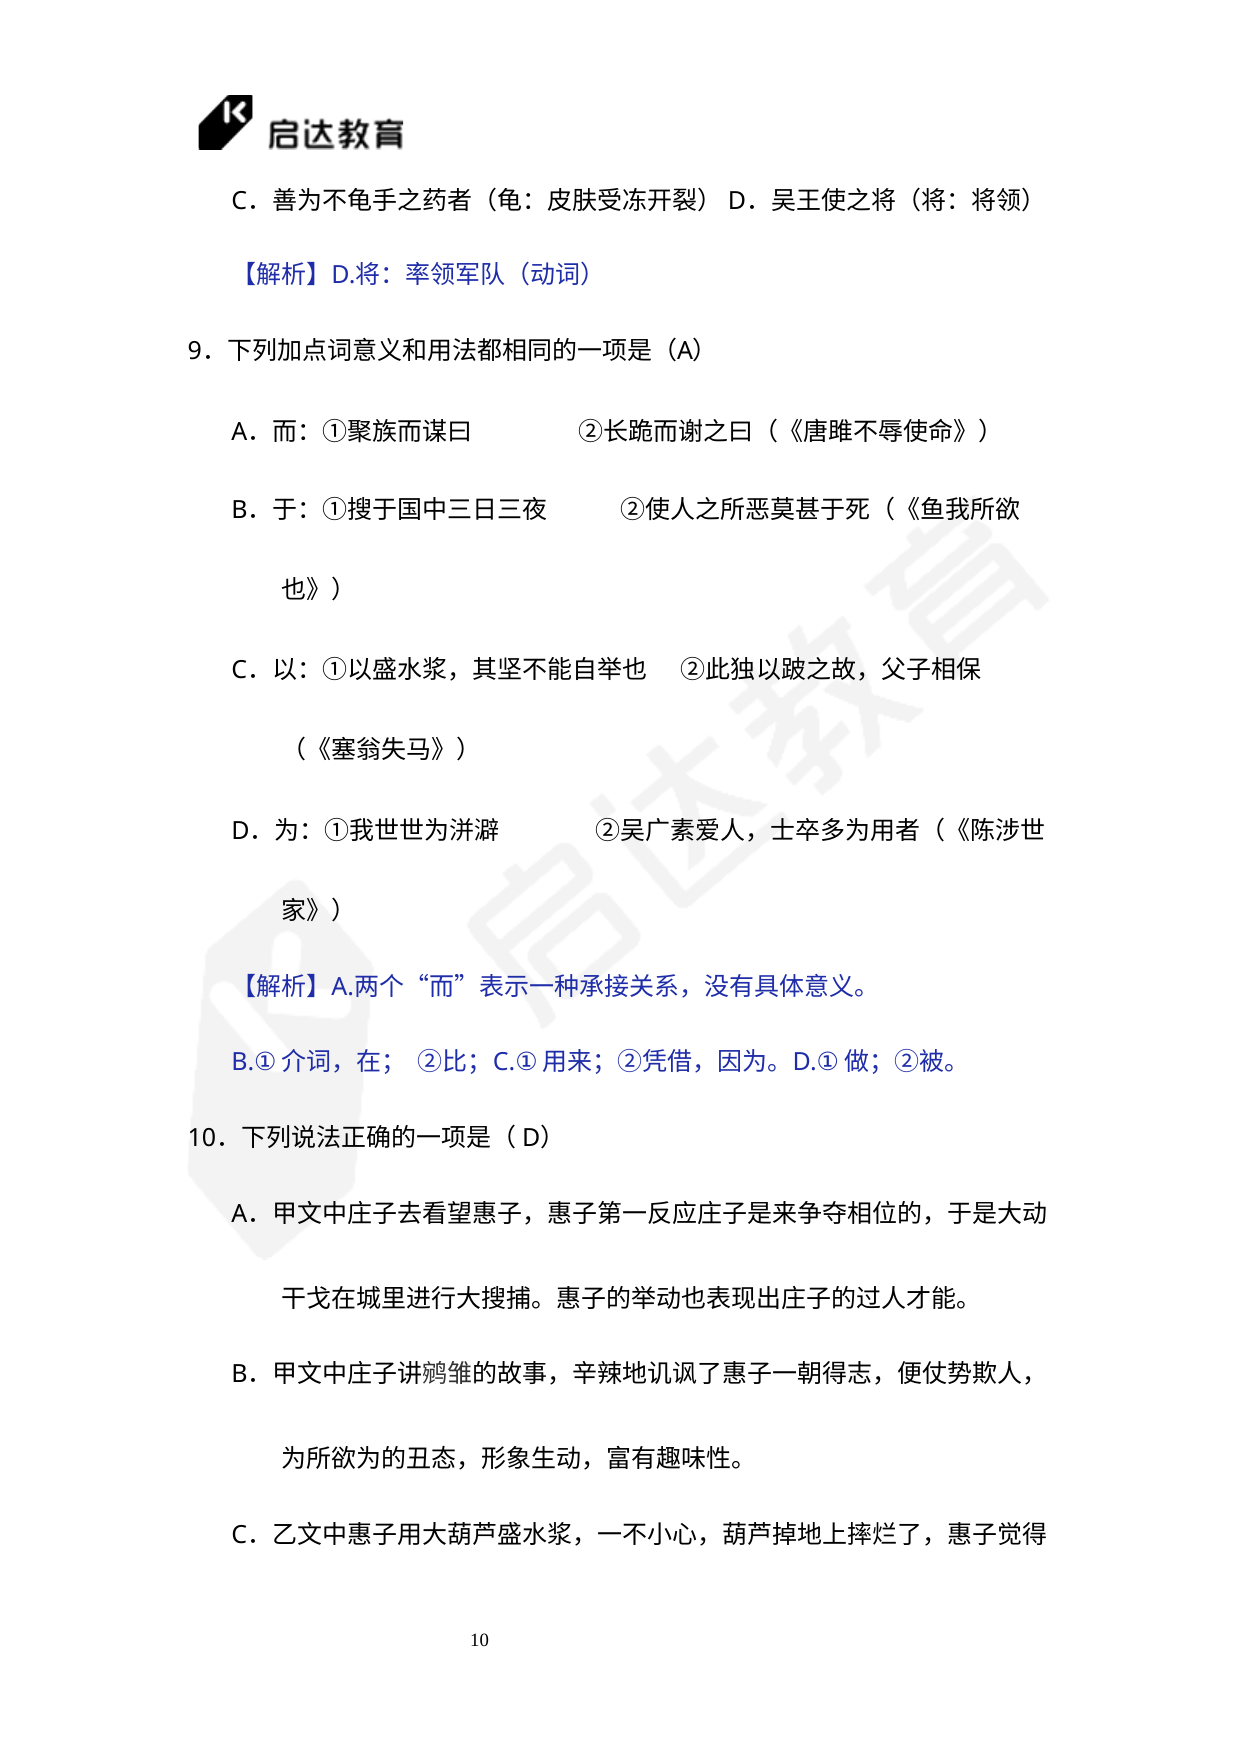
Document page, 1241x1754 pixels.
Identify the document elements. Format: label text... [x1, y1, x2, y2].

text 10．下列说法正确的一项是（ D） [187, 1103, 1053, 1168]
text D．为：①我世世为洴澼 ②吴广素爱人，士卒多为用者（《陈涉世家》） [231, 791, 1053, 941]
picture [198, 95, 404, 150]
text C．以：①以盛水浆，其坚不能自举也 ②此独以跛之故，父子相保（《塞翁失马》） [231, 631, 1053, 781]
text 【解析】A.两个“而”表示一种承接关系，没有具体意义。 [231, 952, 1053, 1017]
text A．甲文中庄子去看望惠子，惠子第一反应庄子是来争夺相位的，于是大动干戈在城里进行大搜捕。惠子的举动也表现出庄子的过人才能。 [231, 1179, 1053, 1329]
text 9．下列加点词意义和用法都相同的一项是（A） [187, 316, 1053, 381]
text B．甲文中庄子讲鹓雏的故事，辛辣地讥讽了惠子一朝得志，便仗势欺人，为所欲为的丑态，形象生动，富有趣味性。 [231, 1339, 1053, 1489]
text 【解析】D.将：率领军队（动词） [231, 241, 1053, 306]
text C．善为不龟手之药者（龟：皮肤受冻开裂） D．吴王使之将（将：将领） [231, 162, 1053, 227]
text A．而：①聚族而谋曰 ②长跪而谢之曰（《唐雎不辱使命》） [231, 392, 1053, 457]
text B．于：①搜于国中三日三夜 ②使人之所恶莫甚于死（《鱼我所欲也》） [231, 471, 1053, 620]
text C．乙文中惠子用大葫芦盛水浆，一不小心，葫芦掉地上摔烂了，惠子觉得自己不善于使用大东西。 [231, 1500, 1053, 1565]
text B.①介词，在； ②比；C.①用来；②凭借，因为。D.①做；②被。 [231, 1027, 1053, 1092]
